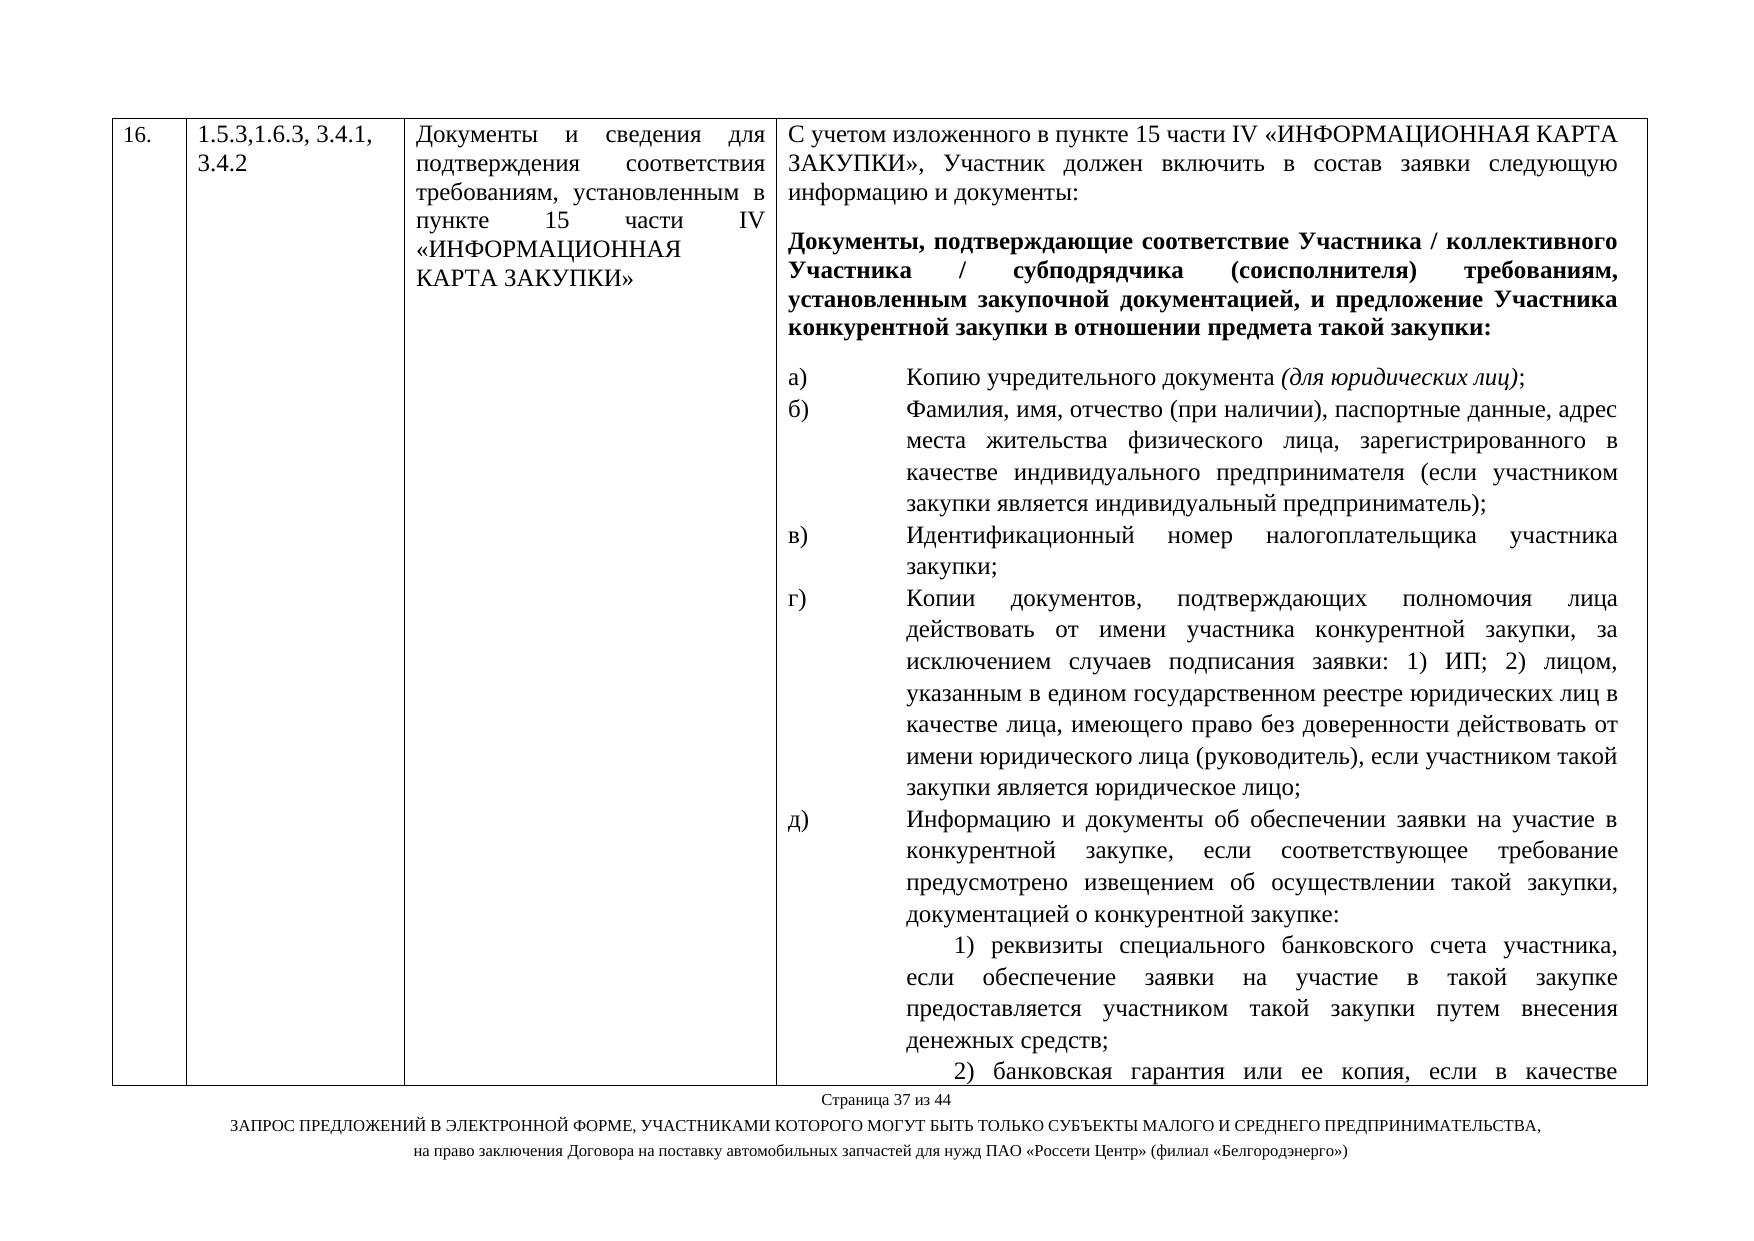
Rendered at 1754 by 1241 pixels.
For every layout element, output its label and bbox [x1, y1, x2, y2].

table_cell [777, 119, 1647, 1085]
table_cell [187, 119, 404, 1085]
table_cell [113, 119, 186, 1085]
table_cell [405, 119, 776, 1085]
